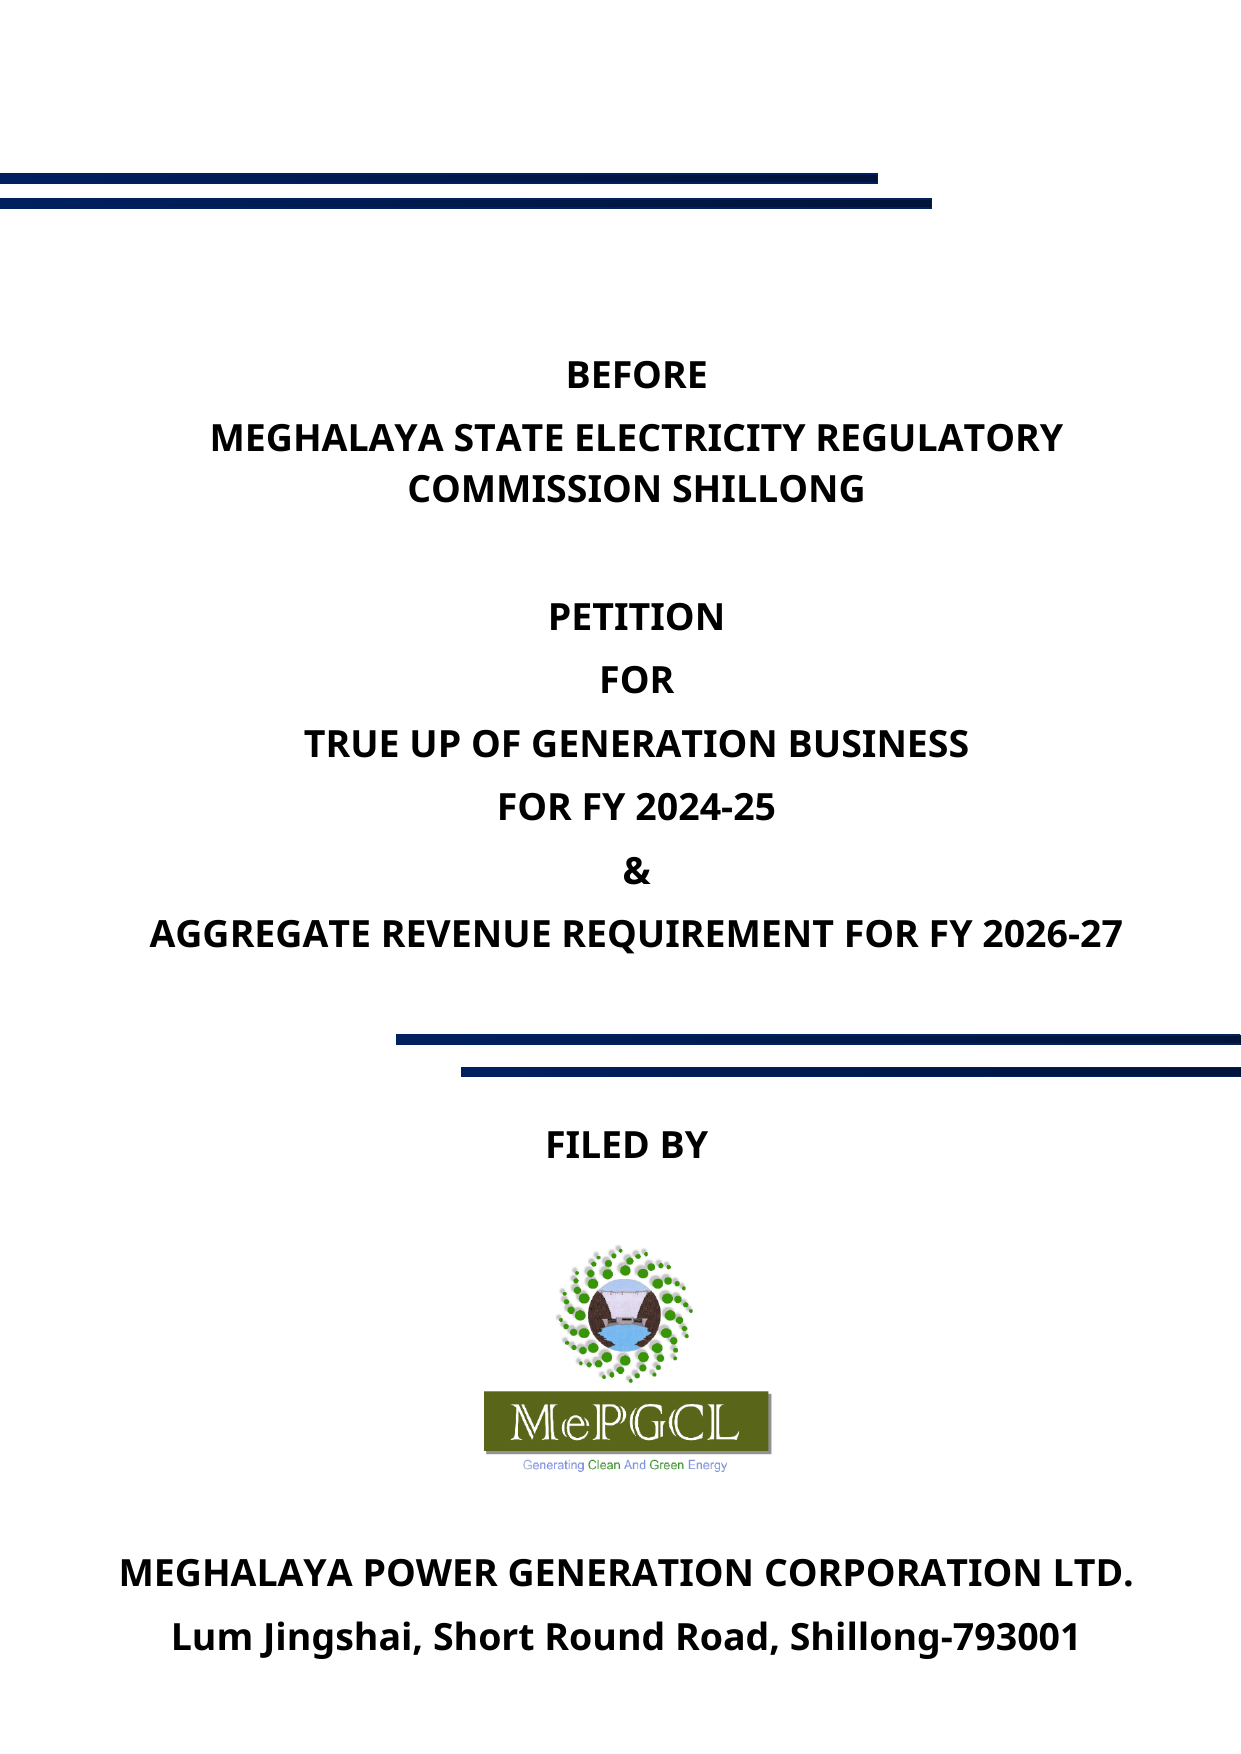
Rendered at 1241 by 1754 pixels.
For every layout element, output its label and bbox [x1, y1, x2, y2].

picture [478, 1239, 775, 1477]
